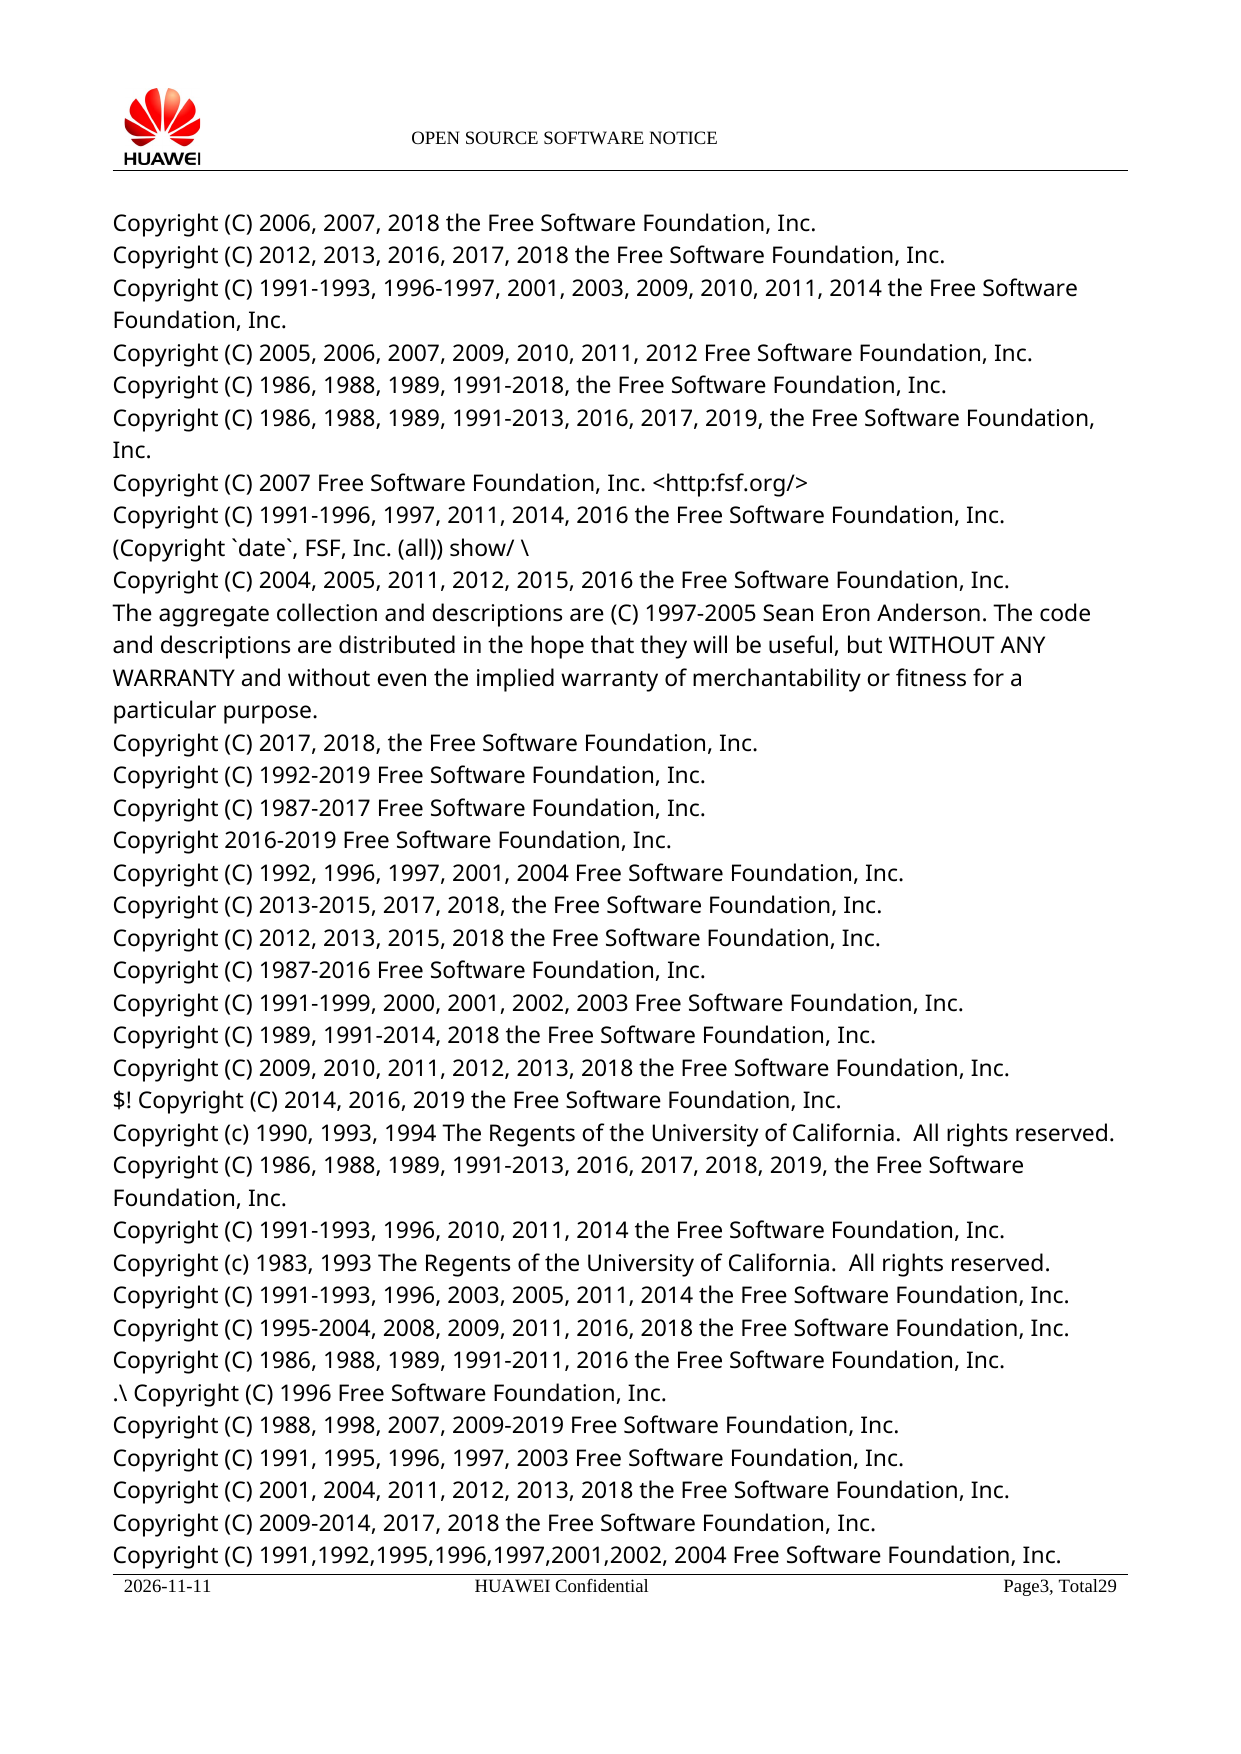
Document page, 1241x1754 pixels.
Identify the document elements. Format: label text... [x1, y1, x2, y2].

picture [124, 88, 201, 165]
